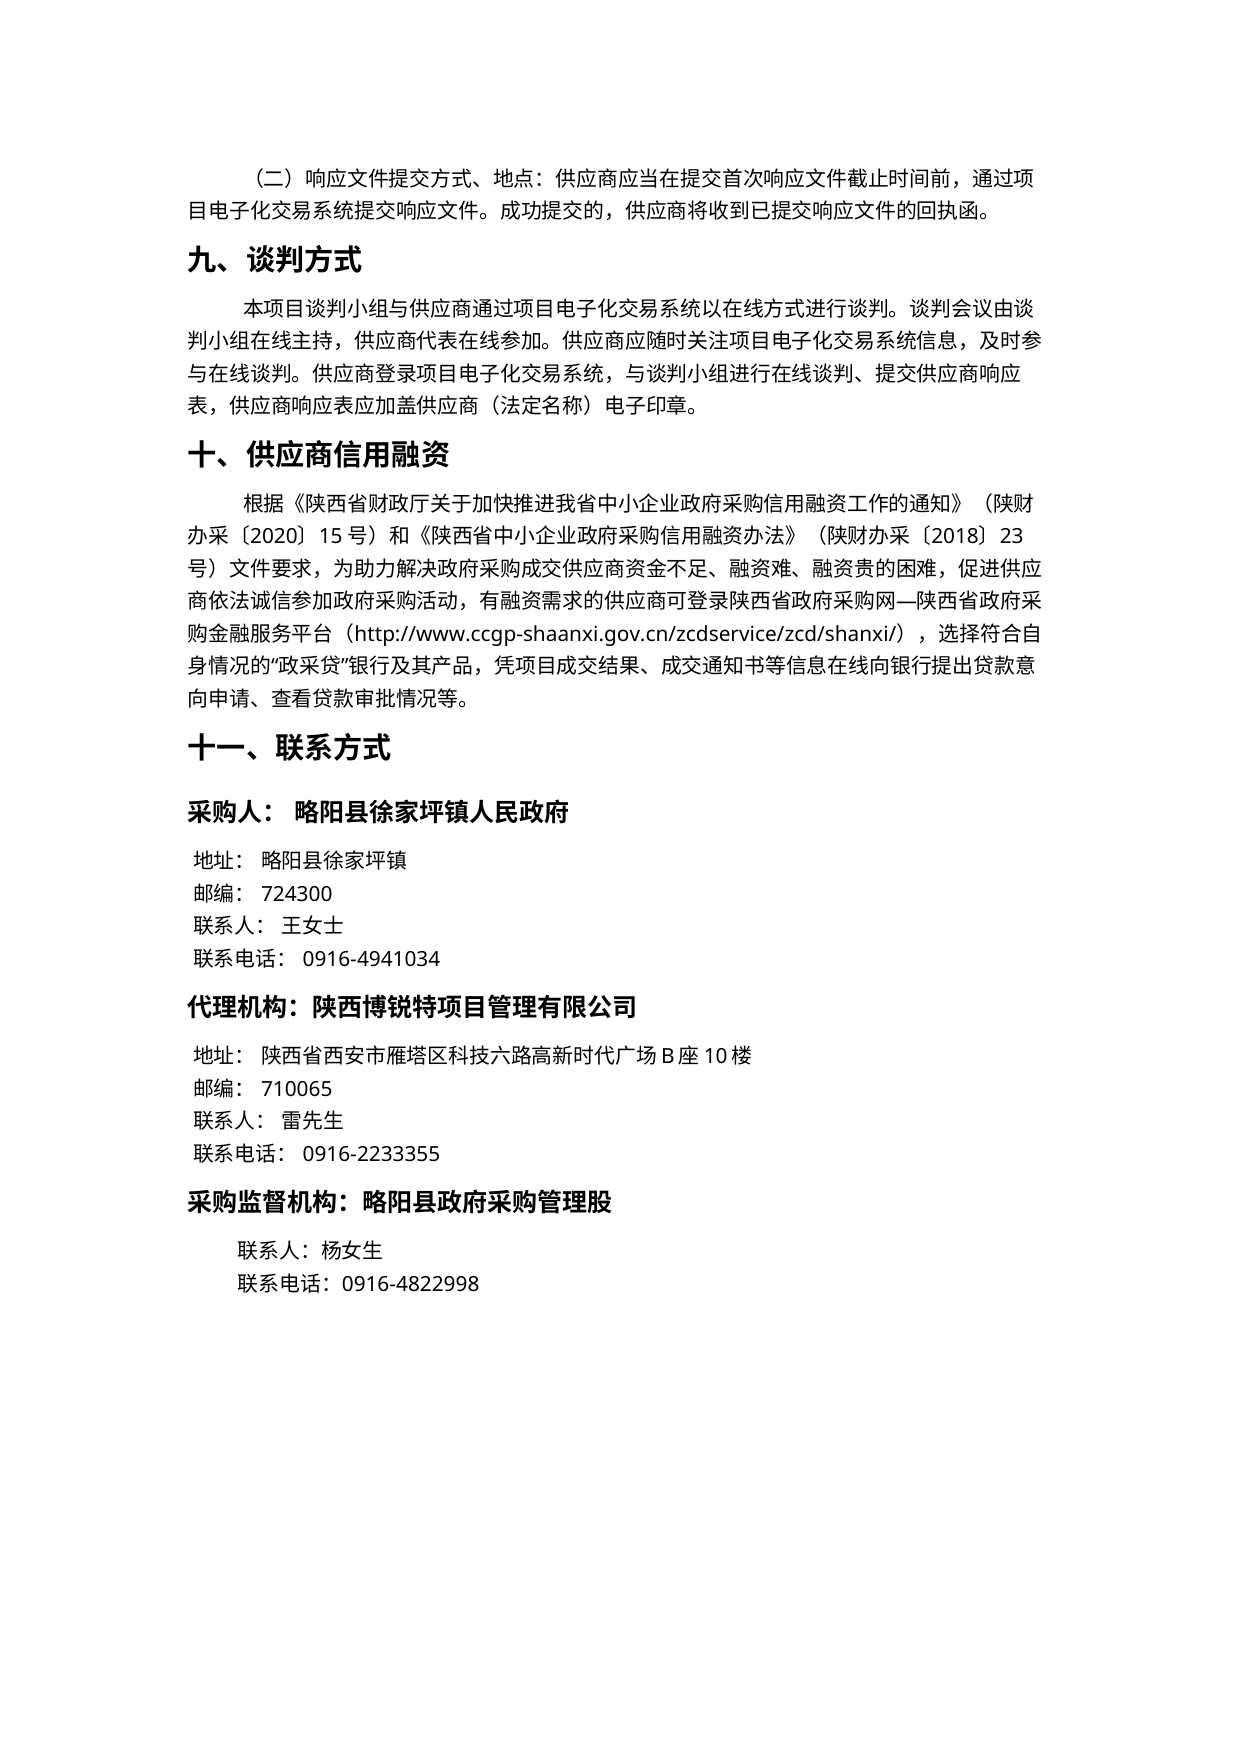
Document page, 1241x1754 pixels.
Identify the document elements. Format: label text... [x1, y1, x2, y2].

text 本项目谈判小组与供应商通过项目电子化交易系统以在线方式进行谈判。谈判会议由谈判小组在线主持，供应商代表在线参加。供应商应随时关注项目电子化交易系统信息，及时参与在线谈判。供应商登录项目电子化交易系统，与谈判小组进行在线谈判、提交供应商响应表，供应商响应表应加盖供应商（法定名称）电子印章。 [187, 292, 1053, 422]
text 联系电话： 0916-4941034 [187, 942, 1053, 974]
text 九、谈判方式 [187, 227, 1053, 292]
text 邮编： 710065 [187, 1072, 1053, 1104]
text 地址： 略阳县徐家坪镇 [187, 844, 1053, 877]
text 采购监督机构：略阳县政府采购管理股 [187, 1169, 1053, 1234]
text 代理机构：陕西博锐特项目管理有限公司 [187, 974, 1053, 1039]
text 十一、联系方式 [187, 714, 1053, 779]
text 邮编： 724300 [187, 877, 1053, 909]
text 联系电话：0916-4822998 [187, 1267, 1053, 1299]
text 联系人：杨女生 [187, 1234, 1053, 1267]
text 十、供应商信用融资 [187, 422, 1053, 487]
text 联系电话： 0916-2233355 [187, 1137, 1053, 1169]
text 地址： 陕西省西安市雁塔区科技六路高新时代广场B座10楼 [187, 1039, 1053, 1072]
text 联系人： 王女士 [187, 909, 1053, 942]
text 根据《陕西省财政厅关于加快推进我省中小企业政府采购信用融资工作的通知》（陕财办采〔2020〕15 号）和《陕西省中小企业政府采购信用融资办法》（陕财办采〔2018〕23 号）文件要求，为助力解决政府采购成交供应商资金不足、融资难、融资贵的困难，促进供应商依法诚信参加政府采购活动，有融资需求的供应商可登录陕西省政府采购网—陕西省政府采购金融服务平台（http://www.ccgp-shaanxi.gov.cn/zcdservice/zcd/shanxi/），选择符合自身情况的“政采贷”银行及其产品，凭项目成交结果、成交通知书等信息在线向银行提出贷款意向申请、查看贷款审批情况等。 [187, 487, 1053, 714]
text 联系人： 雷先生 [187, 1104, 1053, 1137]
text 采购人： 略阳县徐家坪镇人民政府 [187, 779, 1053, 844]
text （二）响应文件提交方式、地点：供应商应当在提交首次响应文件截止时间前，通过项目电子化交易系统提交响应文件。成功提交的，供应商将收到已提交响应文件的回执函。 [187, 162, 1053, 227]
